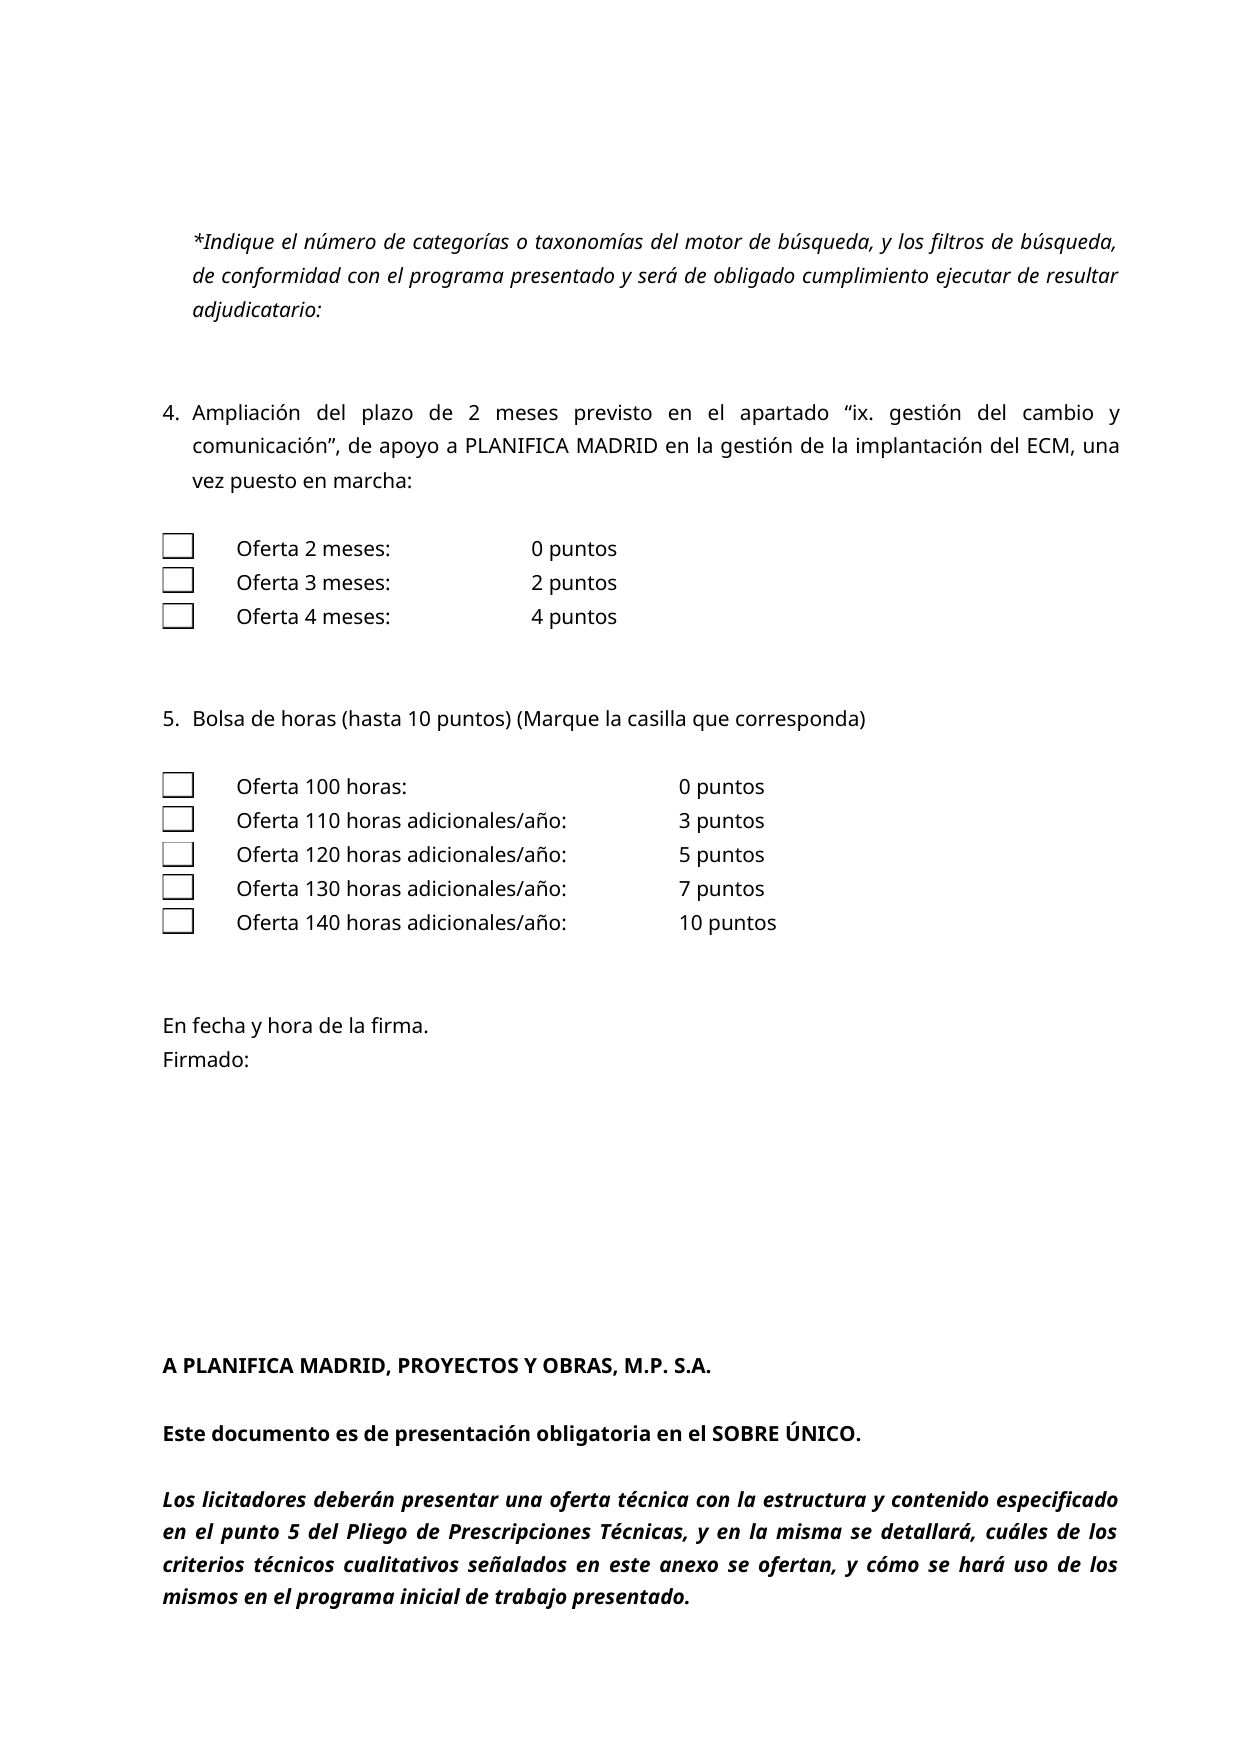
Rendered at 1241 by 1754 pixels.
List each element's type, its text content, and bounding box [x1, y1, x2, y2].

picture [162, 772, 194, 798]
text *Indique el número de categorías o taxonomías del motor de búsqueda, y los filtros de búsqueda, de conformidad con el programa presentado y será de obligado cumplimiento ejecutar de resultar adjudicatario: [192, 227, 1122, 324]
text Oferta 3 meses: 2 puntos [162, 568, 1122, 596]
text En fecha y hora de la firma. [162, 1011, 1122, 1039]
picture [162, 908, 194, 934]
picture [162, 533, 194, 559]
text Oferta 140 horas adicionales/año: 10 puntos [162, 908, 1122, 937]
text Oferta 130 horas adicionales/año: 7 puntos [162, 874, 1122, 903]
text Firmado: [162, 1045, 1122, 1073]
text Oferta 110 horas adicionales/año: 3 puntos [162, 806, 1122, 835]
text A PLANIFICA MADRID, PROYECTOS Y OBRAS, M.P. S.A. [162, 1351, 1122, 1380]
picture [162, 874, 194, 900]
text Los licitadores deberán presentar una oferta técnica con la estructura y contenido especificado en el punto 5 del Pliego de Prescripciones Técnicas, y en la misma se detallará, cuáles de los criterios técnicos cualitativos señalados en este anexo se ofertan, y cómo se hará uso de los mismos en el programa inicial de trabajo presentado. [162, 1485, 1122, 1611]
picture [162, 806, 194, 832]
picture [162, 567, 194, 593]
text Oferta 120 horas adicionales/año: 5 puntos [162, 840, 1122, 869]
list Bolsa de horas (hasta 10 puntos) (Marque la casilla que corresponda) [162, 704, 1122, 733]
list Ampliación del plazo de 2 meses previsto en el apartado “ix. gestión del cambio y comunicación”, de apoyo a PLANIFICA MADRID en la gestión de la implantación del ECM, una vez puesto en marcha: [162, 398, 1122, 494]
text Este documento es de presentación obligatoria en el SOBRE ÚNICO. [162, 1419, 1122, 1448]
picture [162, 603, 194, 629]
text Oferta 2 meses: 0 puntos [162, 534, 1122, 562]
picture [162, 842, 194, 867]
text Oferta 4 meses: 4 puntos [162, 602, 1122, 630]
text Oferta 100 horas: 0 puntos [162, 772, 1122, 801]
